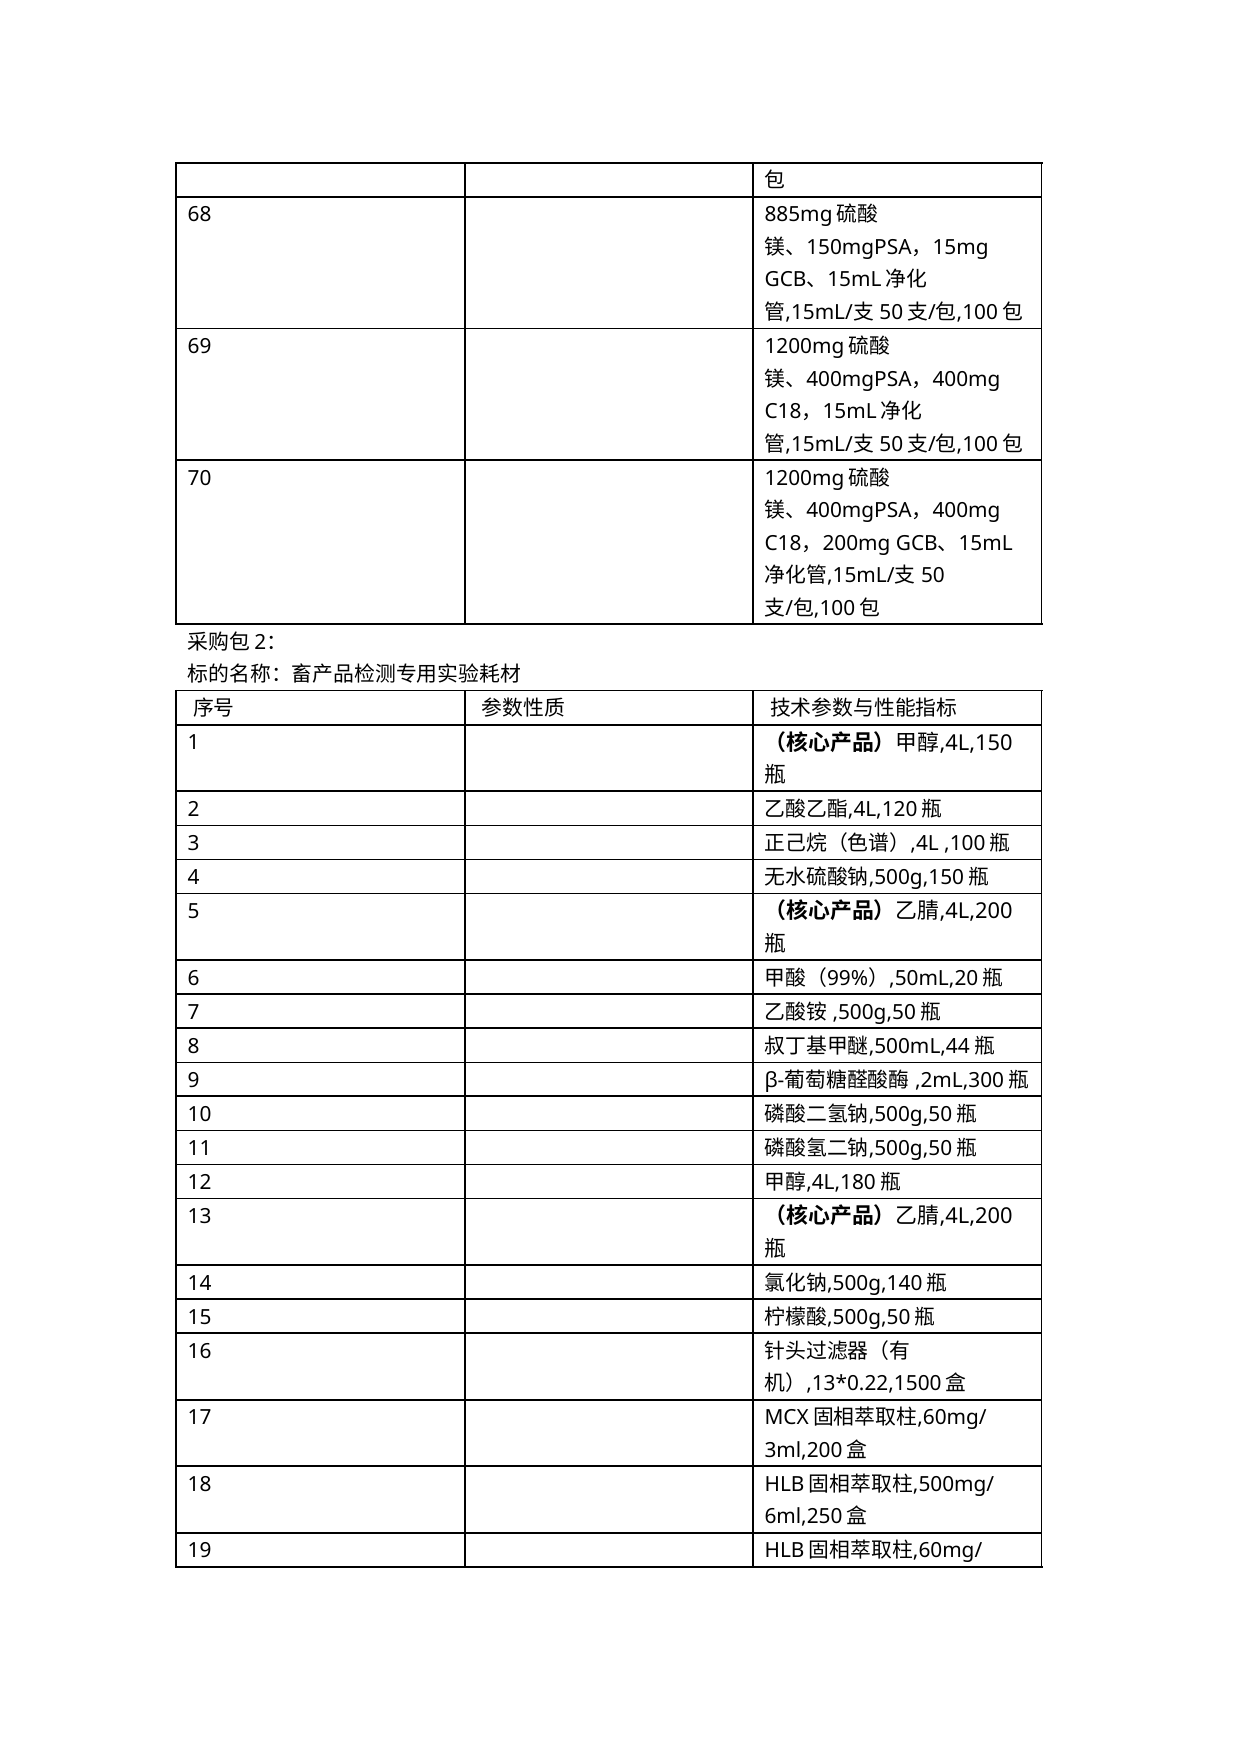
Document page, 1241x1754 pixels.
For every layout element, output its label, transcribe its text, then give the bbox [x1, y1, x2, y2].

table_cell [466, 164, 752, 196]
table_cell 9 [177, 1063, 464, 1095]
table_cell 10 [177, 1097, 464, 1129]
table_cell 69 [177, 329, 464, 459]
table_cell [466, 1199, 752, 1264]
table_cell 19 [177, 1534, 464, 1566]
table_cell 柠檬酸,500g,50瓶 [754, 1300, 1041, 1332]
table_cell 68 [177, 198, 464, 328]
table_cell 1200mg硫酸镁、400mgPSA，400mg C18，200mg GCB、15mL净化管,15mL/支 50支/包,100包 [754, 461, 1041, 623]
table_header 参数性质 [466, 691, 752, 724]
table_cell 7 [177, 995, 464, 1027]
table_cell [466, 329, 752, 459]
table_cell （核心产品）乙腈,4L,200瓶 [754, 894, 1041, 959]
table_cell [466, 461, 752, 623]
table_cell 正己烷（色谱）,4L ,100瓶 [754, 826, 1041, 858]
table_cell 磷酸氢二钠,500g,50瓶 [754, 1131, 1041, 1163]
table_cell [466, 1266, 752, 1298]
table_cell [466, 1029, 752, 1061]
table_cell 6 [177, 961, 464, 993]
table_cell 1 [177, 726, 464, 790]
table_cell HLB固相萃取柱,500mg/6ml,250盒 [754, 1467, 1041, 1532]
table_cell [466, 1165, 752, 1198]
table_cell 1200mg硫酸镁、400mgPSA，400mg C18，15mL净化管,15mL/支 50支/包,100包 [754, 329, 1041, 459]
table_cell 乙酸铵 ,500g,50瓶 [754, 995, 1041, 1027]
table_cell [466, 726, 752, 790]
table_cell 叔丁基甲醚,500mL,44瓶 [754, 1029, 1041, 1061]
table_cell [466, 961, 752, 993]
table_cell 67 [177, 164, 464, 196]
table_cell [466, 826, 752, 858]
table_cell 885mg硫酸镁、150mgPSA，15mg GCB、15mL净化管,15mL/支 50支/包,100包 [754, 198, 1041, 328]
table_cell 氯化钠,500g,140瓶 [754, 1266, 1041, 1298]
table_cell 13 [177, 1199, 464, 1264]
table_cell 18 [177, 1467, 464, 1532]
table_cell [466, 1300, 752, 1332]
table_cell β-葡萄糖醛酸酶 ,2mL,300瓶 [754, 1063, 1041, 1095]
table_cell 甲醇,4L,180瓶 [754, 1165, 1041, 1198]
table_cell [466, 1467, 752, 1532]
table_cell [466, 198, 752, 328]
table_cell [466, 1334, 752, 1399]
table_cell [466, 995, 752, 1027]
table_cell 2 [177, 792, 464, 824]
table_header 序号 [177, 691, 464, 724]
table_cell （核心产品）甲醇,4L,150瓶 [754, 726, 1041, 790]
text 标的名称：畜产品检测专用实验耗材 [187, 657, 1053, 690]
table_cell 16 [177, 1334, 464, 1399]
table_cell [466, 1401, 752, 1465]
table_cell [466, 792, 752, 824]
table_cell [754, 164, 1041, 196]
table_cell 11 [177, 1131, 464, 1163]
table_cell [466, 1131, 752, 1163]
table_cell [466, 894, 752, 959]
table_cell 无水硫酸钠,500g,150瓶 [754, 860, 1041, 893]
table_cell 14 [177, 1266, 464, 1298]
table_cell 12 [177, 1165, 464, 1198]
table_cell 针头过滤器（有机）,13*0.22,1500盒 [754, 1334, 1041, 1399]
table_cell 5 [177, 894, 464, 959]
table_cell [466, 860, 752, 893]
table_cell 乙酸乙酯,4L,120瓶 [754, 792, 1041, 824]
table_cell [466, 1534, 752, 1566]
text 采购包2： [187, 625, 1053, 657]
table_cell （核心产品）乙腈,4L,200瓶 [754, 1199, 1041, 1264]
table_header 技术参数与性能指标 [754, 691, 1041, 724]
table_cell 70 [177, 461, 464, 623]
table_cell [466, 1097, 752, 1129]
table_cell 4 [177, 860, 464, 893]
table_cell 磷酸二氢钠,500g,50瓶 [754, 1097, 1041, 1129]
table_cell 17 [177, 1401, 464, 1465]
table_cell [754, 1534, 1041, 1566]
table_cell 15 [177, 1300, 464, 1332]
table_cell [466, 1063, 752, 1095]
table_cell MCX固相萃取柱,60mg/3ml,200盒 [754, 1401, 1041, 1465]
table_cell 8 [177, 1029, 464, 1061]
table_cell 甲酸（99%）,50mL,20瓶 [754, 961, 1041, 993]
table_cell 3 [177, 826, 464, 858]
